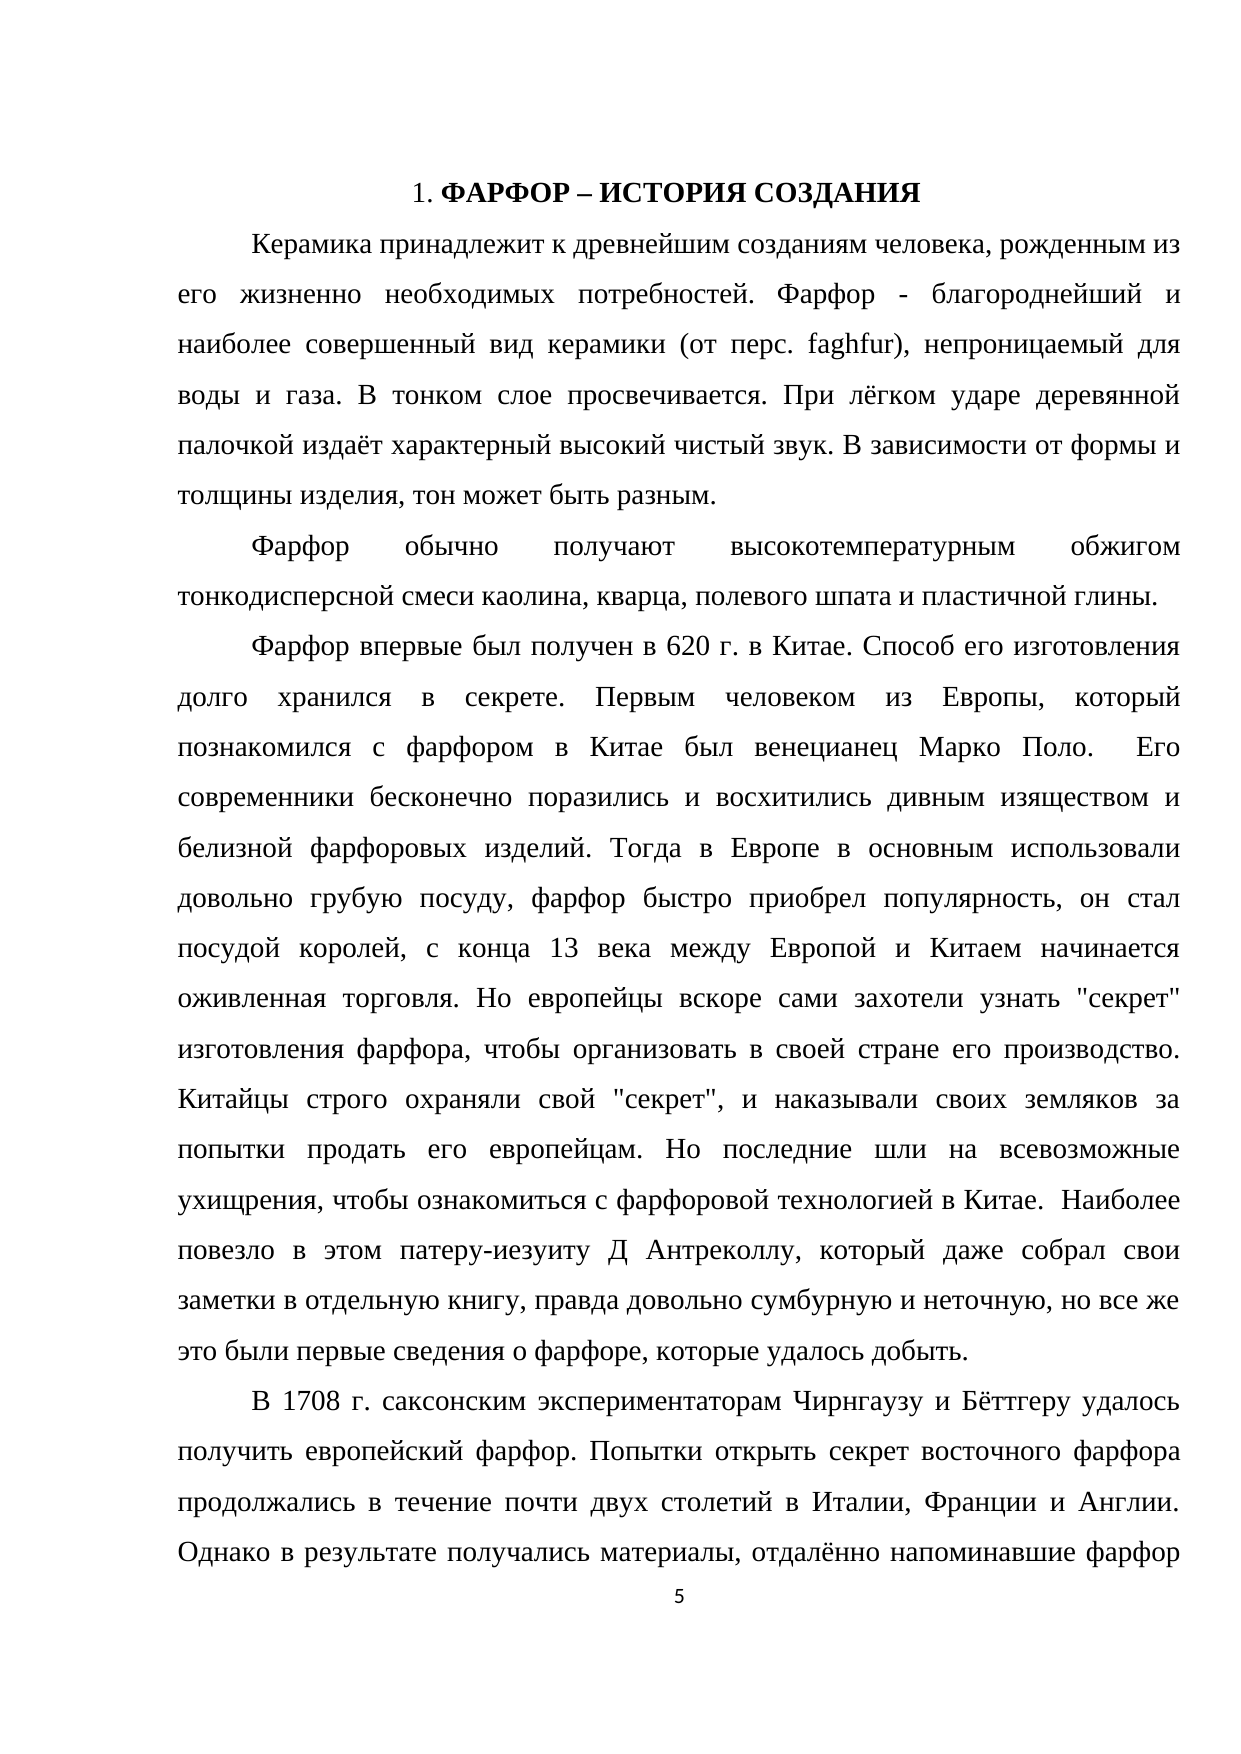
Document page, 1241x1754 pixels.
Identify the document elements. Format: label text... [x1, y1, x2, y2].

text Фарфор обычно получают высокотемпературным обжигом тонкодисперсной смеси каолина, кварца, полевого шпата и пластичной глины. [177, 528, 1181, 612]
text Фарфор впервые был получен в 620 г. в Китае. Способ его изготовления долго хранился в секрете. Первым человеком из Европы, который познакомился с фарфором в Китае был венецианец Марко Поло. Его современники бесконечно поразились и восхитились дивным изяществом и белизной фарфоровых изделий. Тогда в Европе в основным использовали довольно грубую посуду, фарфор быстро приобрел популярность, он стал посудой королей, с конца 13 века между Европой и Китаем начинается оживленная торговля. Но европейцы вскоре сами захотели узнать "секрет" изготовления фарфора, чтобы организовать в своей стране его производство. Китайцы строго охраняли свой "секрет", и наказывали своих земляков за попытки продать его европейцам. Но последние шли на всевозможные ухищрения, чтобы ознакомиться с фарфоровой технологией в Китае. Наиболее повезло в этом патеру-иезуиту Д Антреколлу, который даже собрал свои заметки в отдельную книгу, правда довольно сумбурную и неточную, но все же это были первые сведения о фарфоре, которые удалось добыть. [177, 628, 1181, 1366]
text 1. ФАРФОР – ИСТОРИЯ СОЗДАНИЯ [177, 176, 1181, 209]
text Керамика принадлежит к древнейшим созданиям человека, рожденным из его жизненно необходимых потребностей. Фарфор - благороднейший и наиболее совершенный вид керамики (от перс. faghfur), непроницаемый для воды и газа. В тонком слое просвечивается. При лёгком ударе деревянной палочкой издаёт характерный высокий чистый звук. В зависимости от формы и толщины изделия, тон может быть разным. [177, 226, 1181, 511]
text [177, 1383, 1181, 1568]
